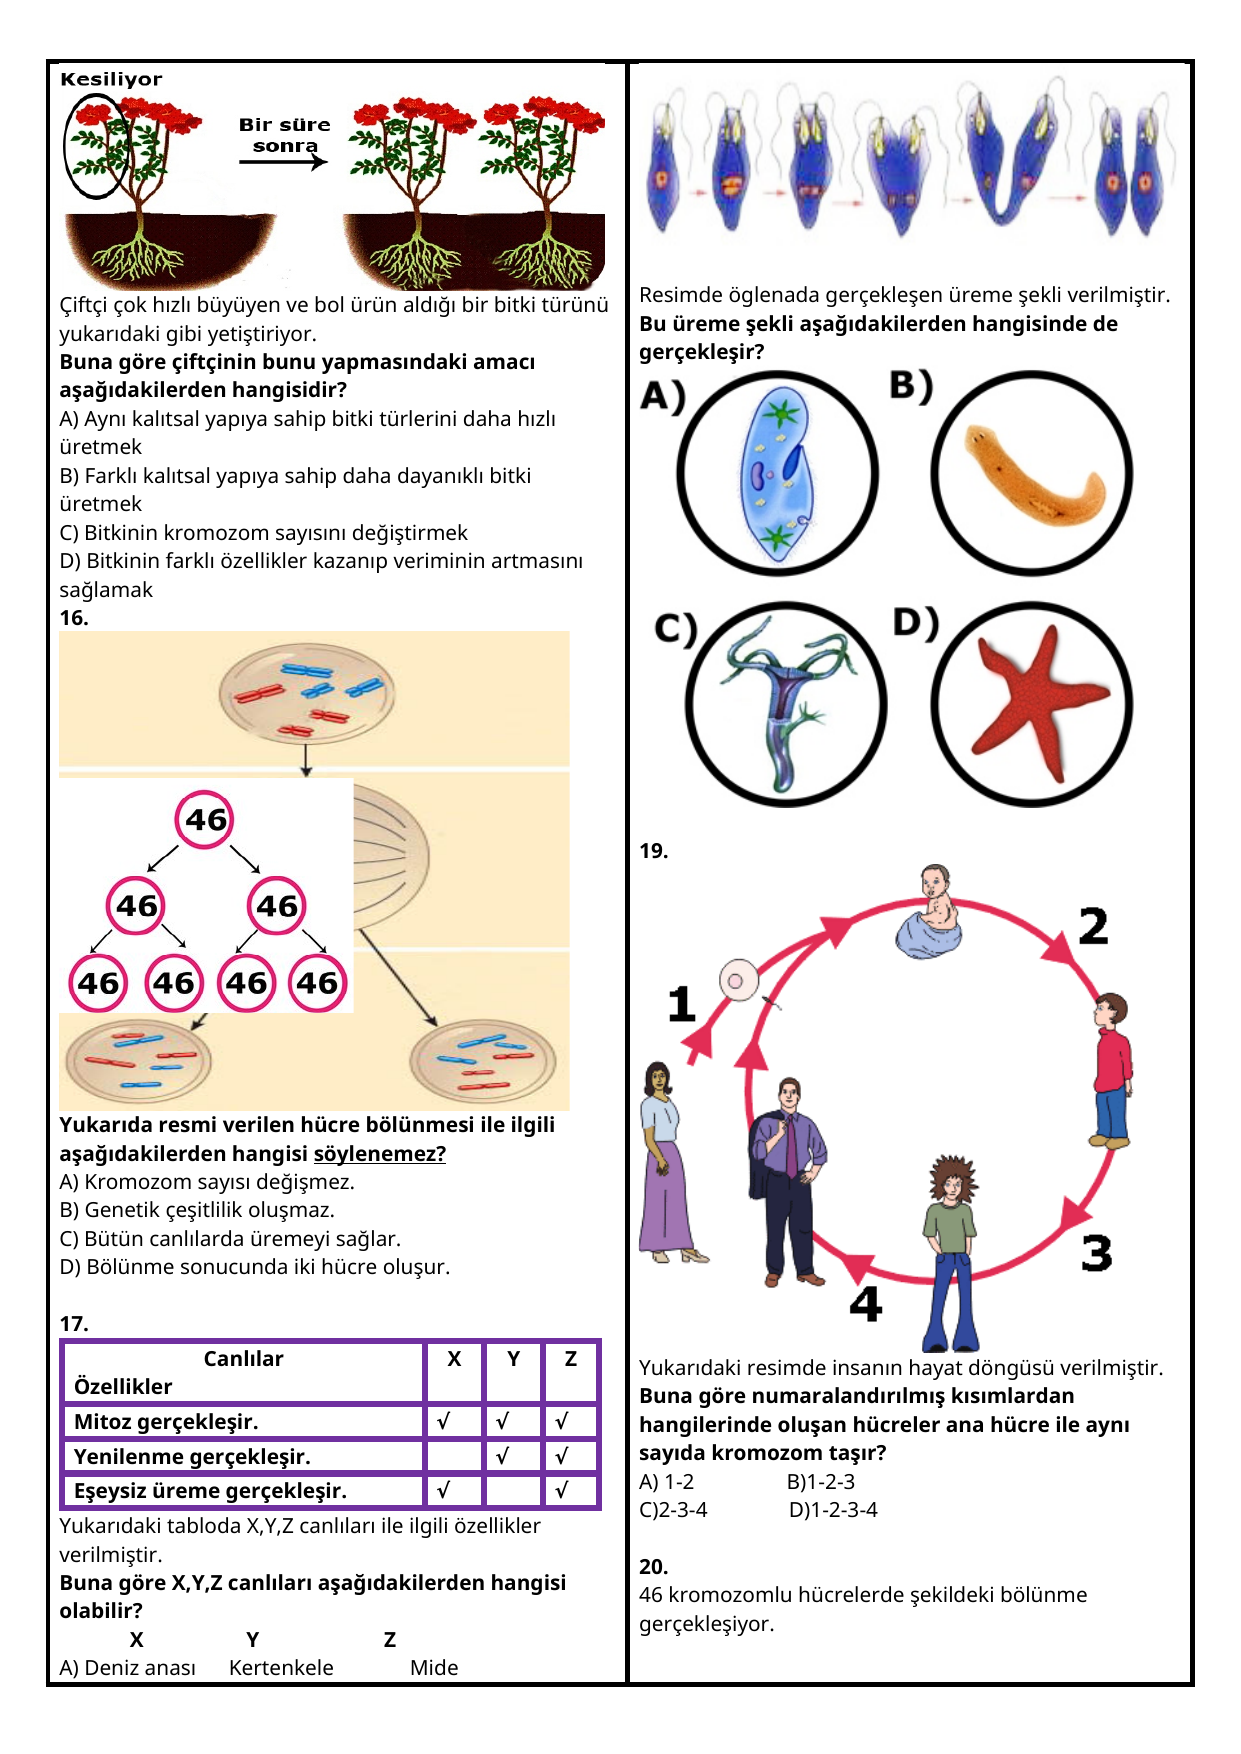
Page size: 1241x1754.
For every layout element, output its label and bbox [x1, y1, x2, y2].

table_header [630, 64, 1190, 1682]
table_header [50, 64, 625, 1682]
picture [59, 631, 570, 1111]
picture [638, 864, 1164, 1353]
picture [59, 63, 605, 291]
picture [638, 63, 1185, 252]
picture [638, 365, 1143, 808]
